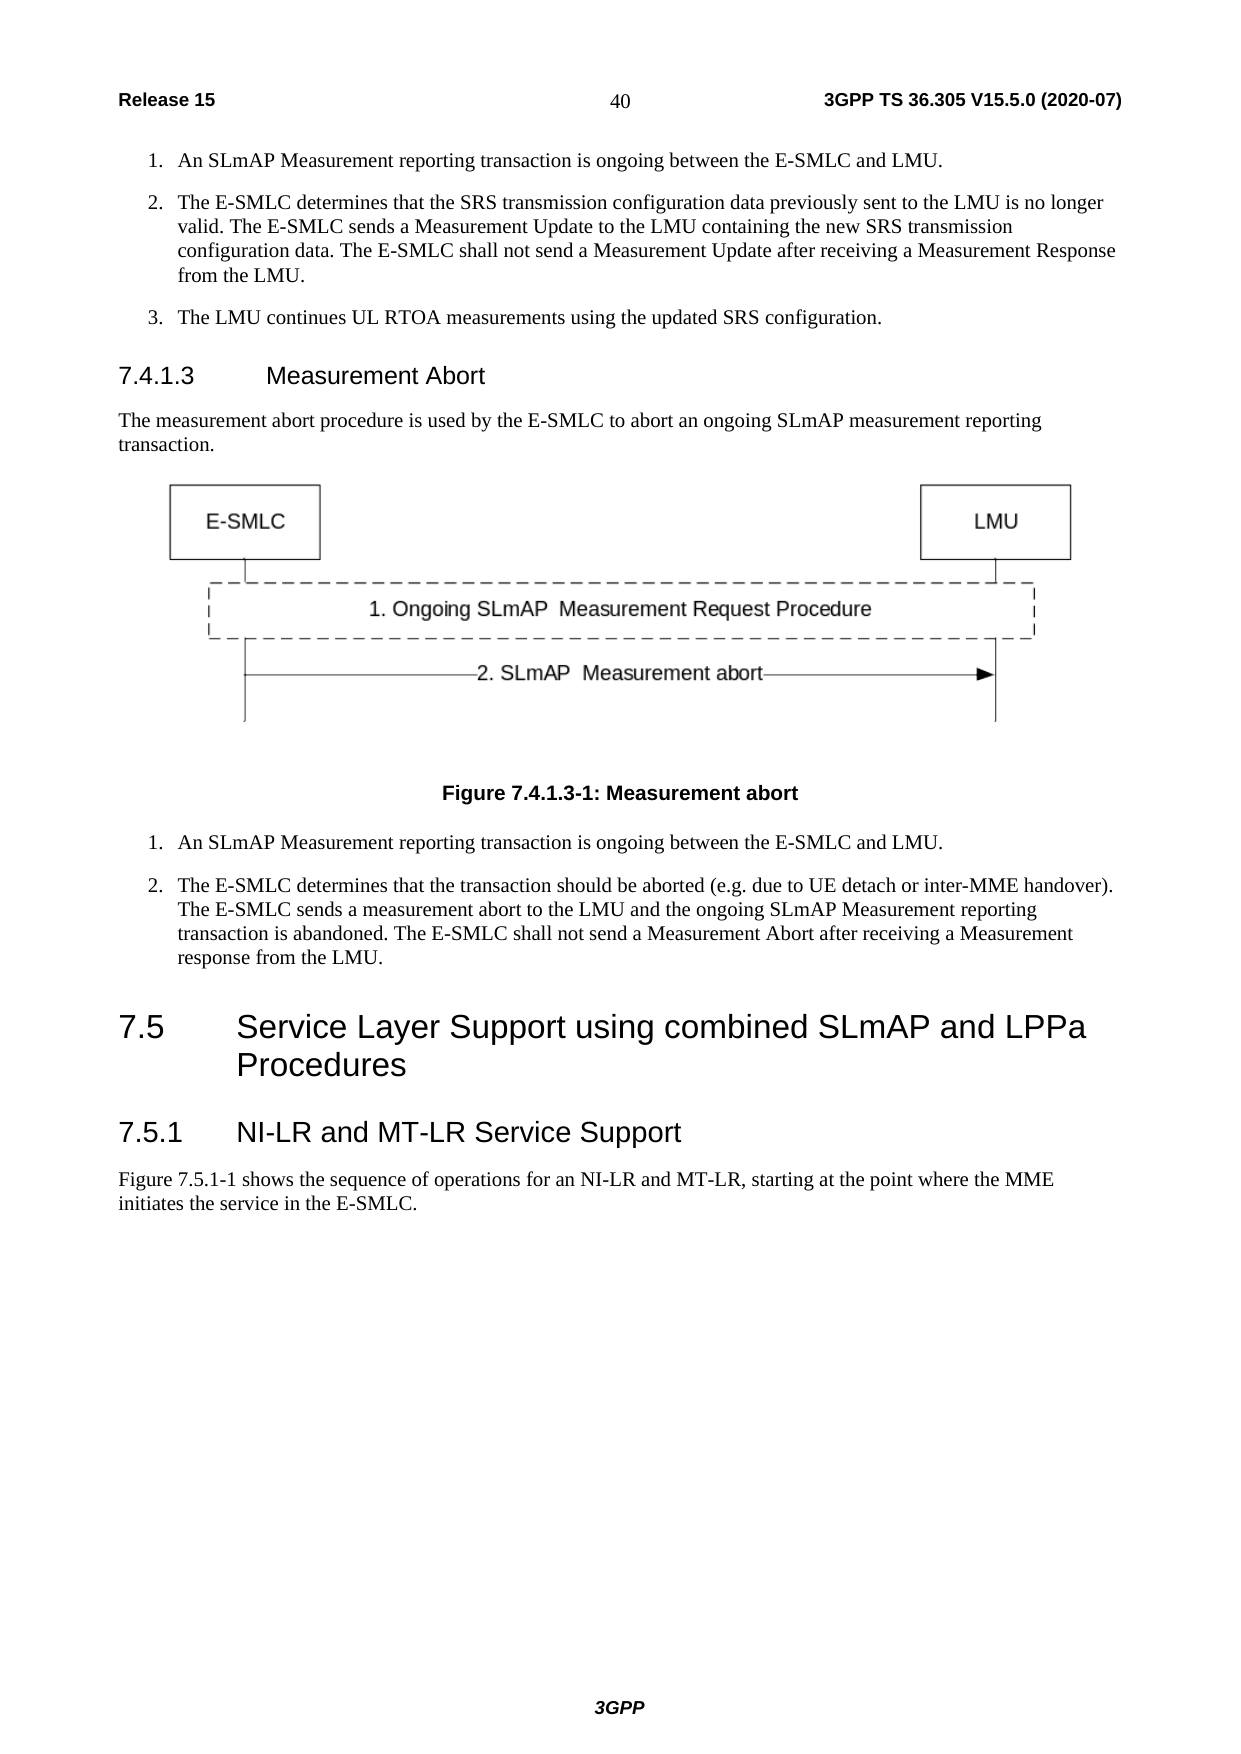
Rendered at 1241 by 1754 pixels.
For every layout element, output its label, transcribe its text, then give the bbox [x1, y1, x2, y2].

text The measurement abort procedure is used by the E-SMLC to abort an ongoing SLmAP measurement reporting transaction. [118, 408, 1122, 456]
text Figure 7.5.1-1 shows the sequence of operations for an NI-LR and MT-LR, starting at the point where the MME initiates the service in the E-SMLC. [118, 1167, 1122, 1215]
text 1. An SLmAP Measurement reporting transaction is ongoing between the E-SMLC and LMU. [148, 147, 1122, 172]
subtitle 7.5.1 NI-LR and MT-LR Service Support [118, 1115, 1122, 1148]
text 1. An SLmAP Measurement reporting transaction is ongoing between the E-SMLC and LMU. [148, 830, 1122, 854]
subtitle 7.5 Service Layer Support using combined SLmAP and LPPa Procedures [118, 1007, 1122, 1084]
text 2. The E-SMLC determines that the SRS transmission configuration data previously sent to the LMU is no longer valid. The E-SMLC sends a Measurement Update to the LMU containing the new SRS transmission configuration data. The E-SMLC shall not send a Measurement Update after receiving a Measurement Response from the LMU. [148, 190, 1122, 287]
text Figure 7.4.1.3-1: Measurement abort [118, 781, 1122, 805]
subtitle 7.4.1.3 Measurement Abort [118, 361, 1122, 389]
text 2. The E-SMLC determines that the transaction should be aborted (e.g. due to UE detach or inter-MME handover). The E-SMLC sends a measurement abort to the LMU and the ongoing SLmAP Measurement reporting transaction is abandoned. The E-SMLC shall not send a Measurement Abort after receiving a Measurement response from the LMU. [148, 873, 1122, 969]
text 3. The LMU continues UL RTOA measurements using the updated SRS configuration. [148, 305, 1122, 329]
